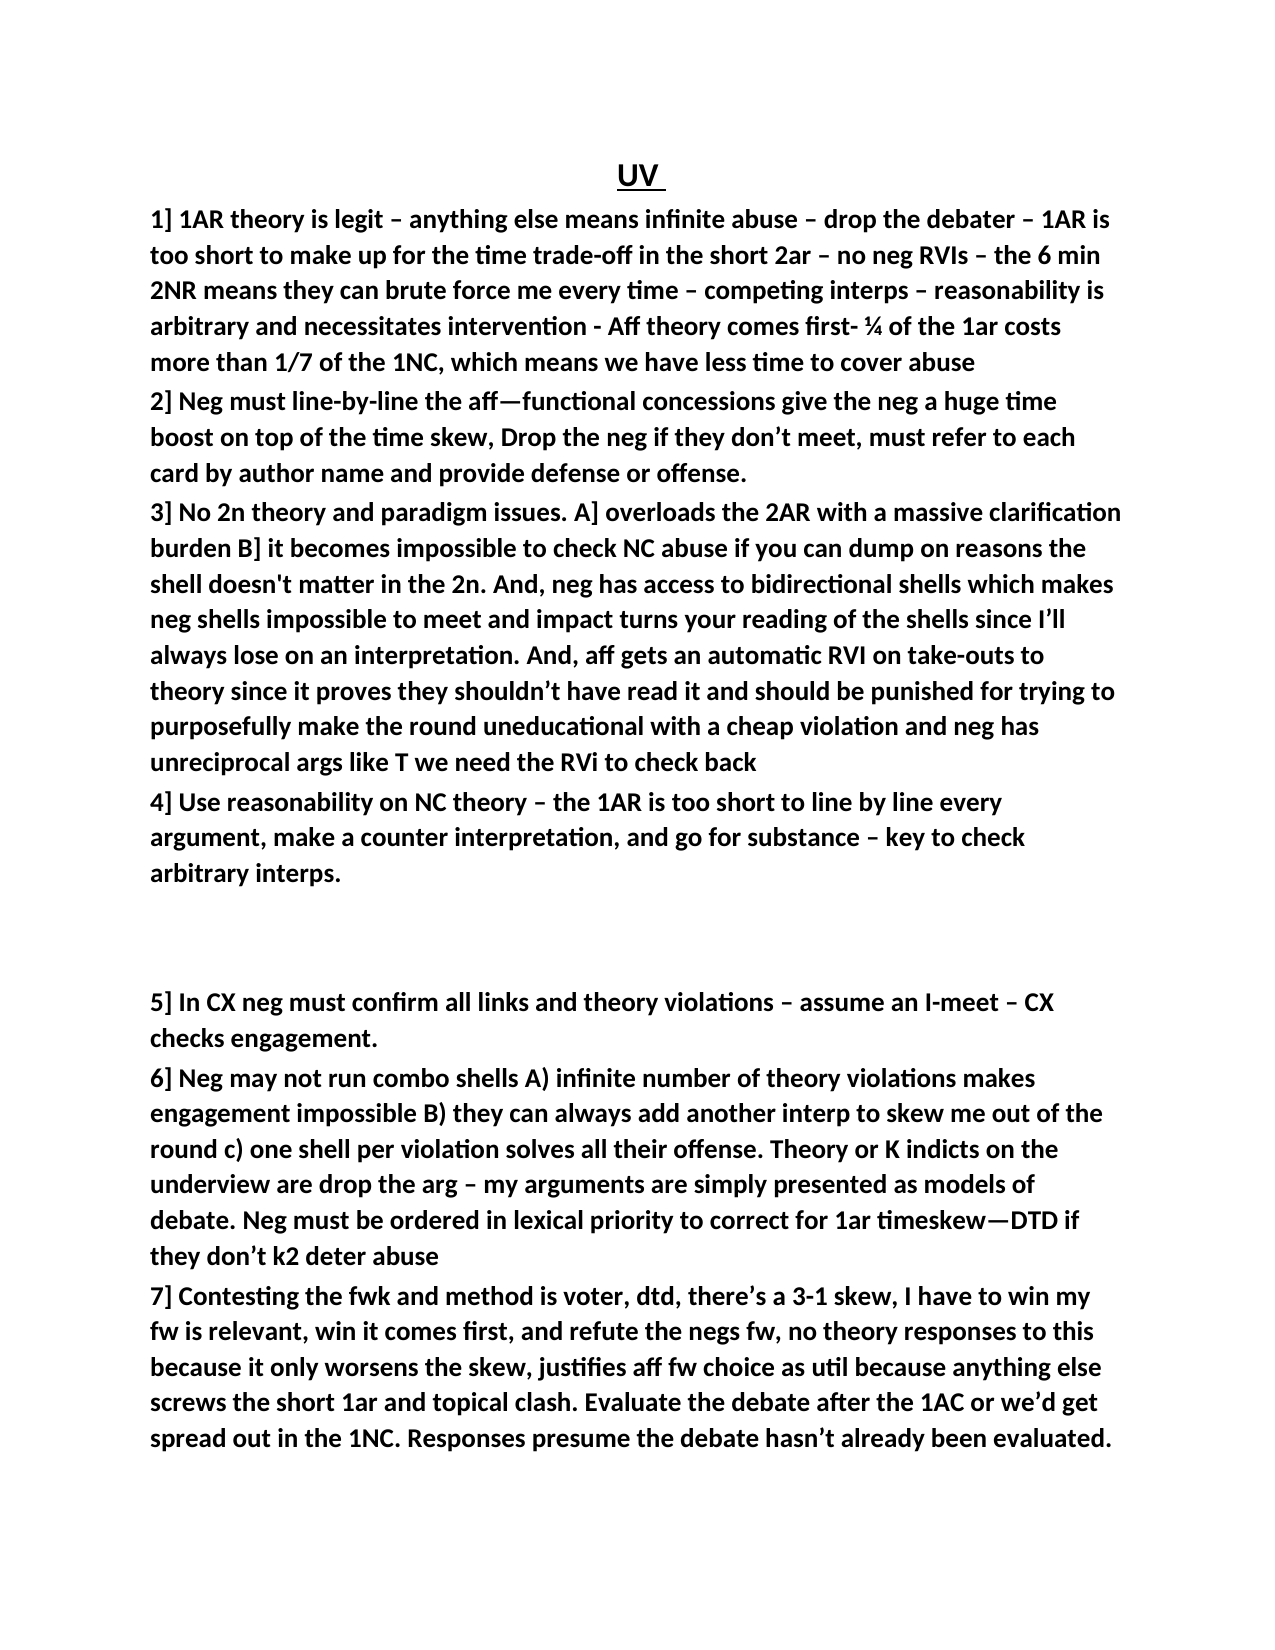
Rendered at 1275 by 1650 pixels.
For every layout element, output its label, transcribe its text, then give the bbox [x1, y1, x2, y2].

subtitle 4] Use reasonability on NC theory – the 1AR is too short to line by line every argument, make a counter interpretation, and go for substance – key to check arbitrary interps. [150, 785, 1125, 889]
subtitle 6] Neg may not run combo shells A) infinite number of theory violations makes engagement impossible B) they can always add another interp to skew me out of the round c) one shell per violation solves all their offense. Theory or K indicts on the underview are drop the arg – my arguments are simply presented as models of debate. Neg must be ordered in lexical priority to correct for 1ar timeskew—DTD if they don’t k2 deter abuse [150, 1061, 1125, 1272]
subtitle 1] 1AR theory is legit – anything else means infinite abuse – drop the debater – 1AR is too short to make up for the time trade-off in the short 2ar – no neg RVIs – the 6 min 2NR means they can brute force me every time – competing interps – reasonability is arbitrary and necessitates intervention - Aff theory comes first- ¼ of the 1ar costs more than 1/7 of the 1NC, which means we have less time to cover abuse [150, 202, 1125, 378]
subtitle 3] No 2n theory and paradigm issues. A] overloads the 2AR with a massive clarification burden B] it becomes impossible to check NC abuse if you can dump on reasons the shell doesn't matter in the 2n. And, neg has access to bidirectional shells which makes neg shells impossible to meet and impact turns your reading of the shells since I’ll always lose on an interpretation. And, aff gets an automatic RVI on take-outs to theory since it proves they shouldn’t have read it and should be punished for trying to purposefully make the round uneducational with a cheap violation and neg has unreciprocal args like T we need the RVi to check back [150, 496, 1125, 778]
subtitle 5] In CX neg must confirm all links and theory violations – assume an I-meet – CX checks engagement. [150, 985, 1125, 1054]
subtitle 7] Contesting the fwk and method is voter, dtd, there’s a 3-1 skew, I have to win my fw is relevant, win it comes first, and refute the negs fw, no theory responses to this because it only worsens the skew, justifies aff fw choice as util because anything else screws the short 1ar and topical clash. Evaluate the debate after the 1AC or we’d get spread out in the 1NC. Responses presume the debate hasn’t already been evaluated. [150, 1279, 1125, 1454]
subtitle 2] Neg must line-by-line the aff—functional concessions give the neg a huge time boost on top of the time skew, Drop the neg if they don’t meet, must refer to each card by author name and provide defense or offense. [150, 384, 1125, 489]
subtitle UV [150, 154, 1125, 195]
